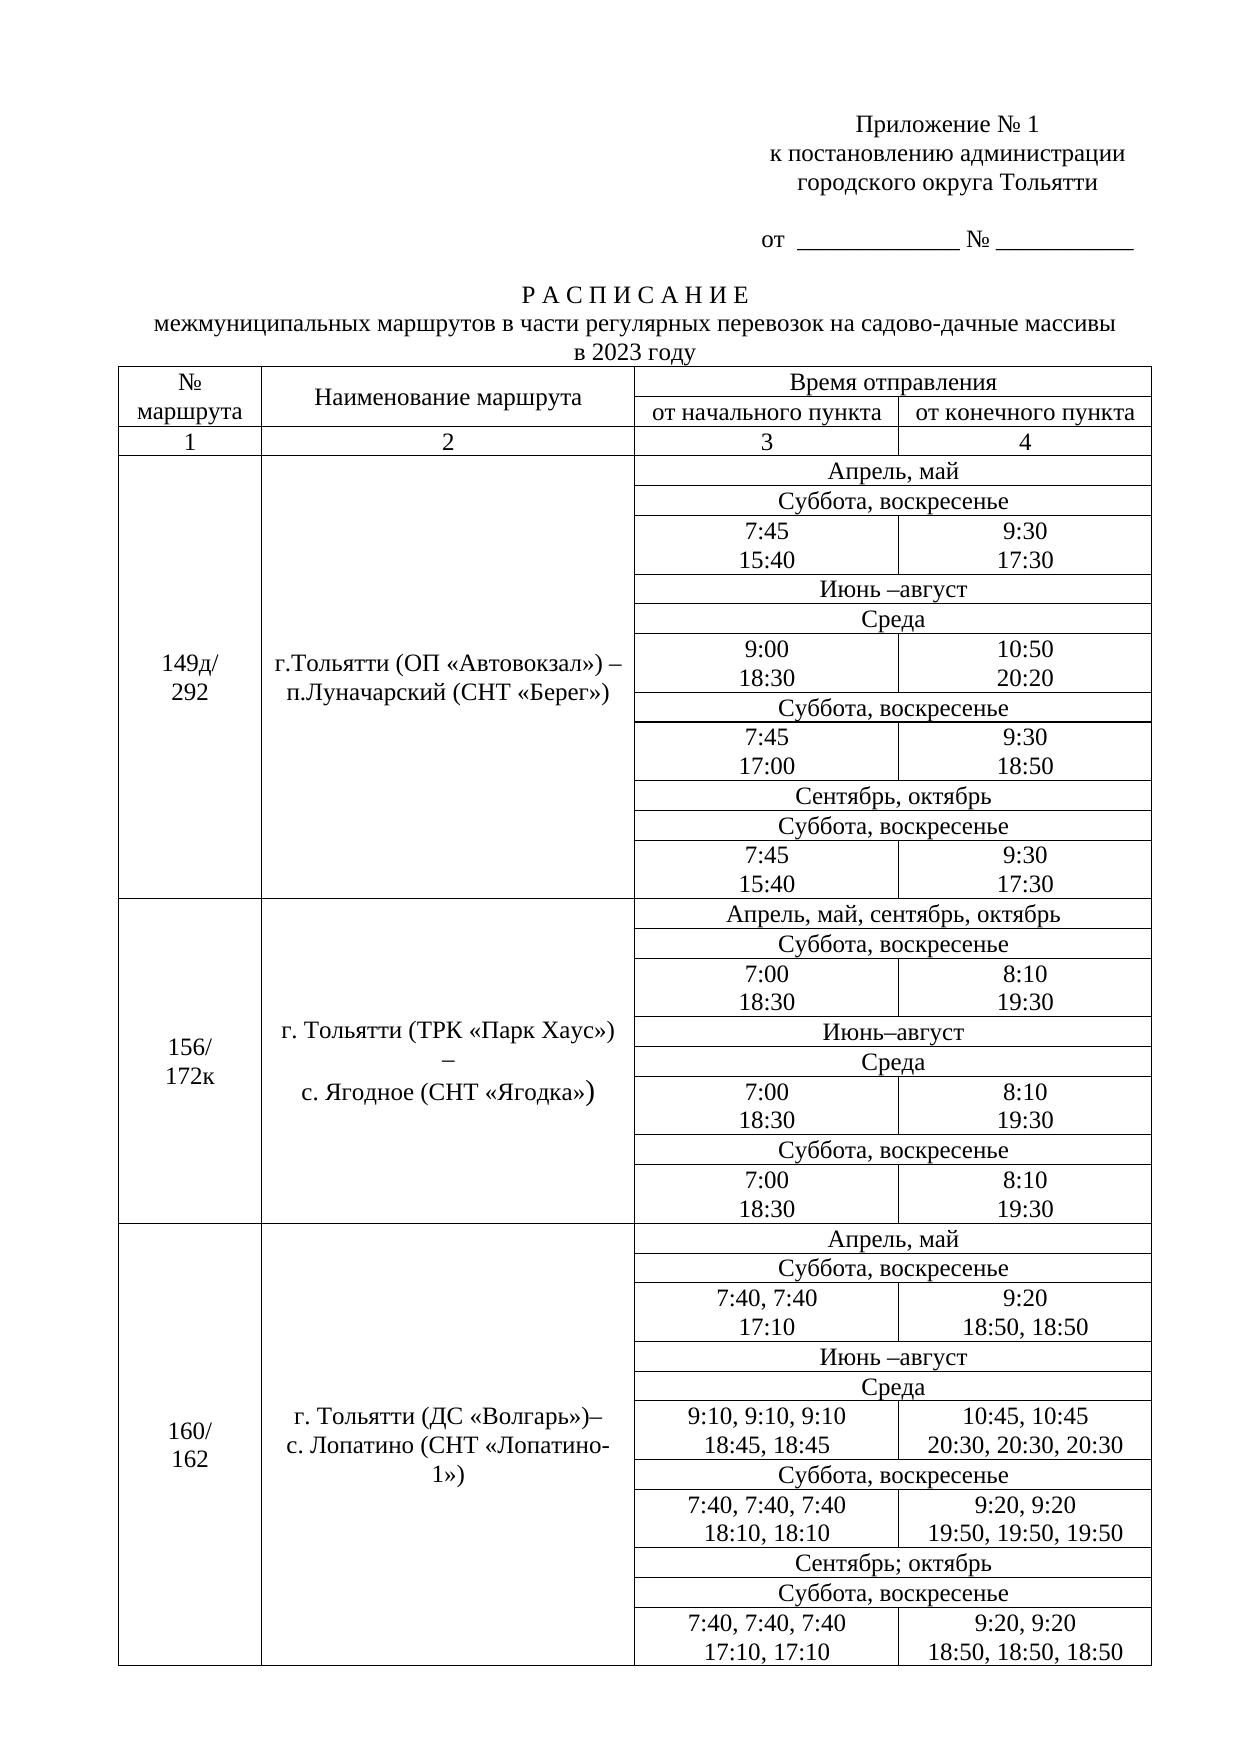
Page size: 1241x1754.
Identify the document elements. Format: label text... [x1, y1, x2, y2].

table_cell 10:50 20:20 [899, 634, 1151, 692]
table_cell 9:20, 9:20 18:50, 18:50, 18:50 [899, 1608, 1151, 1665]
table_cell 7:45 15:40 [635, 516, 898, 573]
table_cell Апрель, май, сентябрь, октябрь [635, 899, 1151, 928]
table_cell Сентябрь; октябрь [635, 1548, 1151, 1577]
table_cell Суббота, воскресенье [635, 929, 1151, 958]
table_cell 9:30 17:30 [899, 516, 1151, 573]
table_cell 156/ 172к [119, 899, 261, 1223]
table_cell 10:45, 10:45 20:30, 20:30, 20:30 [899, 1401, 1151, 1459]
table_cell 4 [899, 427, 1151, 455]
table_cell 1 [119, 427, 261, 455]
table_cell 7:00 18:30 [635, 1165, 898, 1223]
table_cell Июнь –август [635, 575, 1151, 603]
table_cell 7:40, 7:40, 7:40 18:10, 18:10 [635, 1490, 898, 1547]
table_cell от начального пункта [635, 397, 898, 426]
table_cell Апрель, май [635, 1224, 1151, 1252]
table_cell Сентябрь, октябрь [635, 781, 1151, 810]
table_cell Суббота, воскресенье [635, 693, 1151, 721]
text Р А С П И С А Н И Е [118, 280, 1152, 308]
table_cell 7:00 18:30 [635, 1077, 898, 1134]
table_cell 3 [635, 427, 898, 455]
table_cell 9:30 18:50 [899, 723, 1151, 780]
table_cell 2 [262, 427, 634, 455]
table_cell 9:20, 9:20 19:50, 19:50, 19:50 [899, 1490, 1151, 1547]
table_cell 7:40, 7:40, 7:40 17:10, 17:10 [635, 1608, 898, 1665]
table_cell 160/ 162 [119, 1224, 261, 1665]
table_cell 7:00 18:30 [635, 959, 898, 1016]
table_cell 9:10, 9:10, 9:10 18:45, 18:45 [635, 1401, 898, 1459]
table_cell Суббота, воскресенье [635, 811, 1151, 839]
table_cell Среда [635, 604, 1151, 633]
table_cell Суббота, воскресенье [635, 1135, 1151, 1164]
table_header № маршрута [119, 367, 261, 426]
table_cell 9:20 18:50, 18:50 [899, 1283, 1151, 1341]
table_cell 8:10 19:30 [899, 1165, 1151, 1223]
table_cell Июнь –август [635, 1342, 1151, 1371]
table_cell Июнь–август [635, 1017, 1151, 1046]
table_cell от конечного пункта [899, 397, 1151, 426]
table_cell 8:10 19:30 [899, 1077, 1151, 1134]
table_cell 8:10 19:30 [899, 959, 1151, 1016]
table_cell 149д/ 292 [119, 456, 261, 898]
table_cell Суббота, воскресенье [635, 1254, 1151, 1282]
table_cell г.Тольятти (ОП «Автовокзал») –п.Луначарский (СНТ «Берег») [262, 456, 634, 898]
table_header Время отправления [635, 367, 1151, 396]
table_header Наименование маршрута [262, 367, 634, 426]
table_cell г. Тольятти (ДС «Волгарь»)– с. Лопатино (СНТ «Лопатино-1») [262, 1224, 634, 1665]
table_cell Суббота, воскресенье [635, 1578, 1151, 1607]
table_cell Среда [635, 1047, 1151, 1076]
text в 2023 году [118, 337, 1152, 366]
table_cell 7:45 15:40 [635, 841, 898, 898]
table_cell г. Тольятти (ТРК «Парк Хаус») – с. Ягодное (СНТ «Ягодка») [262, 899, 634, 1223]
table_cell Суббота, воскресенье [635, 486, 1151, 515]
table_cell 9:30 17:30 [899, 841, 1151, 898]
table_cell Апрель, май [635, 456, 1151, 485]
table_cell 7:45 17:00 [635, 723, 898, 780]
table_cell Суббота, воскресенье [635, 1460, 1151, 1489]
table_cell 7:40, 7:40 17:10 [635, 1283, 898, 1341]
table_cell 9:00 18:30 [635, 634, 898, 692]
table_cell Среда [635, 1372, 1151, 1400]
text межмуниципальных маршрутов в части регулярных перевозок на садово-дачные массивы [118, 308, 1152, 337]
